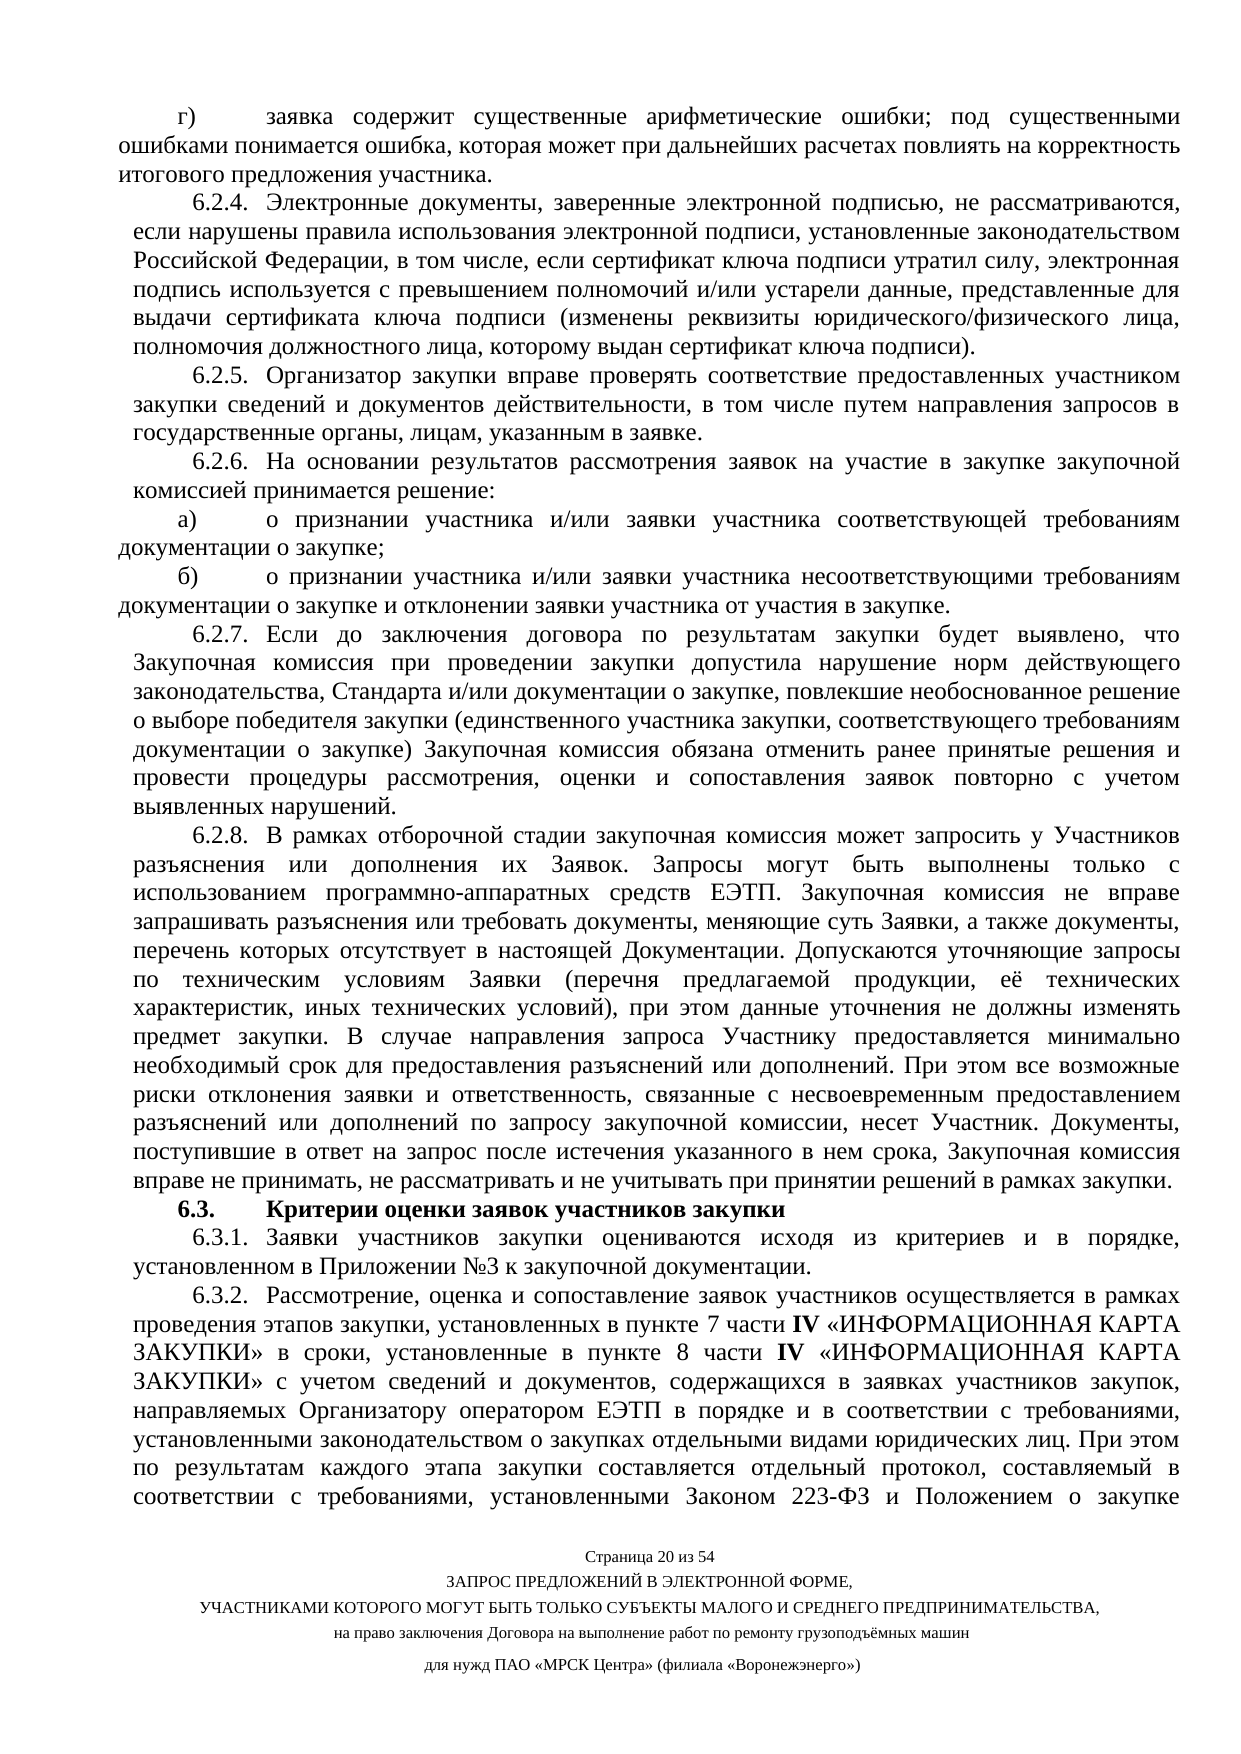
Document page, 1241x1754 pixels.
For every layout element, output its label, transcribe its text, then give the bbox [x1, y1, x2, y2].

subtitle Если до заключения договора по результатам закупки будет выявлено, что Закупочная комиссия при проведении закупки допустила нарушение норм действующего законодательства, Стандарта и/или документации о закупке, повлекшие необоснованное решение о выборе победителя закупки (единственного участника закупки, соответствующего требованиям документации о закупке) Закупочная комиссия обязана отменить ранее принятые решения и провести процедуры рассмотрения, оценки и сопоставления заявок повторно с учетом выявленных нарушений. [133, 619, 1181, 820]
subtitle о признании участника и/или заявки участника соответствующей требованиям документации о закупке; [118, 504, 1181, 561]
subtitle На основании результатов рассмотрения заявок на участие в закупке закупочной комиссией принимается решение: [133, 446, 1181, 504]
list заявка содержит существенные арифметические ошибки; под существенными ошибками понимается ошибка, которая может при дальнейших расчетах повлиять на корректность итогового предложения участника. [118, 101, 1181, 187]
subtitle о признании участника и/или заявки участника несоответствующими требованиям документации о закупке и отклонении заявки участника от участия в закупке. [118, 561, 1181, 619]
subtitle Критерии оценки заявок участников закупки [118, 1194, 1181, 1222]
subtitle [133, 1280, 1181, 1510]
subtitle Организатор закупки вправе проверять соответствие предоставленных участником закупки сведений и документов действительности, в том числе путем направления запросов в государственные органы, лицам, указанным в заявке. [133, 360, 1181, 446]
subtitle Заявки участников закупки оцениваются исходя из критериев и в порядке, установленном в Приложении №3 к закупочной документации. [133, 1222, 1181, 1280]
subtitle Электронные документы, заверенные электронной подписью, не рассматриваются, если нарушены правила использования электронной подписи, установленные законодательством Российской Федерации, в том числе, если сертификат ключа подписи утратил силу, электронная подпись используется с превышением полномочий и/или устарели данные, представленные для выдачи сертификата ключа подписи (изменены реквизиты юридического/физического лица, полномочия должностного лица, которому выдан сертификат ключа подписи). [133, 187, 1181, 360]
subtitle В рамках отборочной стадии закупочная комиссия может запросить у Участников разъяснения или дополнения их Заявок. Запросы могут быть выполнены только с использованием программно-аппаратных средств ЕЭТП. Закупочная комиссия не вправе запрашивать разъяснения или требовать документы, меняющие суть Заявки, а также документы, перечень которых отсутствует в настоящей Документации. Допускаются уточняющие запросы по техническим условиям Заявки (перечня предлагаемой продукции, её технических характеристик, иных технических условий), при этом данные уточнения не должны изменять предмет закупки. В случае направления запроса Участнику предоставляется минимально необходимый срок для предоставления разъяснений или дополнений. При этом все возможные риски отклонения заявки и ответственность, связанные с несвоевременным предоставлением разъяснений или дополнений по запросу закупочной комиссии, несет Участник. Документы, поступившие в ответ на запрос после истечения указанного в нем срока, Закупочная комиссия вправе не принимать, не рассматривать и не учитывать при принятии решений в рамках закупки. [133, 820, 1181, 1194]
